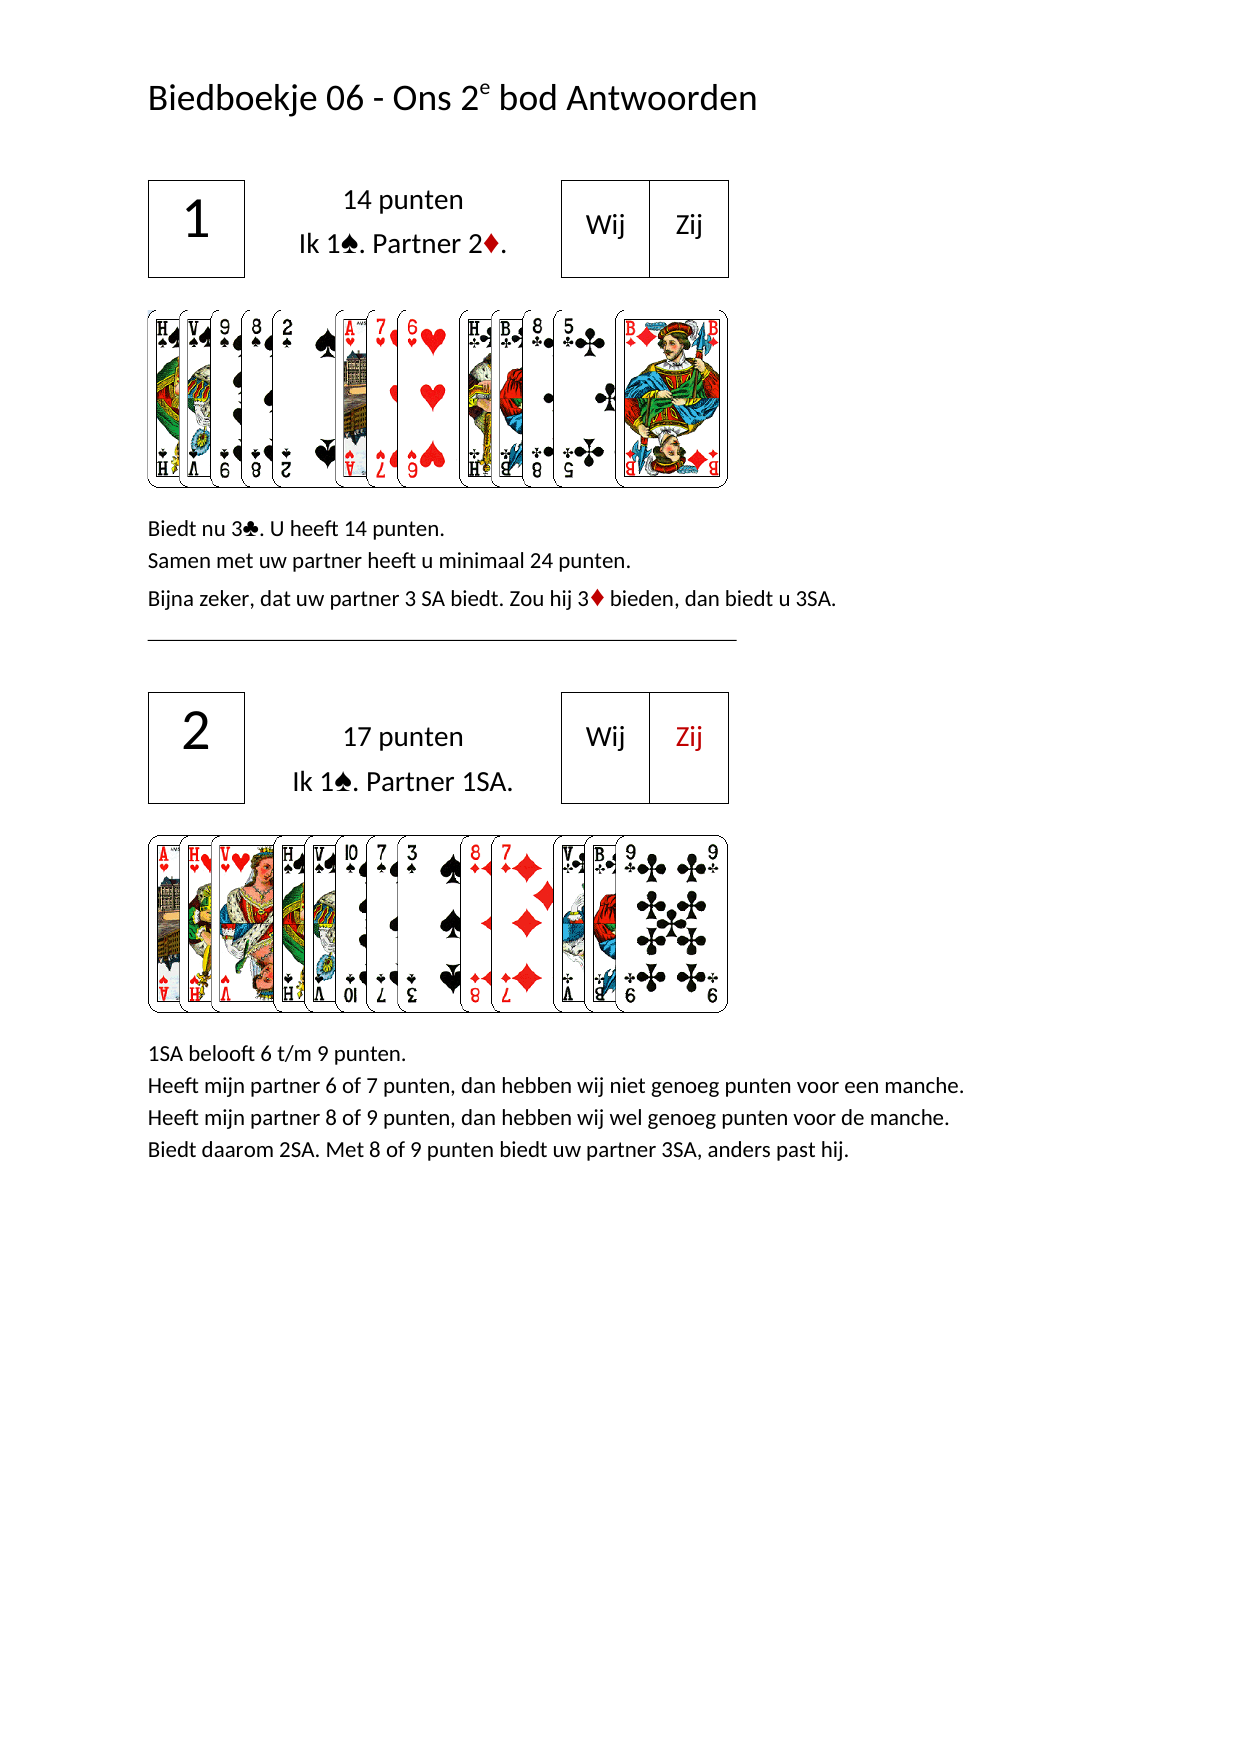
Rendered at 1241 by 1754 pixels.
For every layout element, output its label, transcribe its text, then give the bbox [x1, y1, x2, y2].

table_header 17 punten Ik 1♠. Partner 1SA. [245, 692, 561, 802]
table_header 14 punten Ik 1♠. Partner 2♦. [245, 180, 561, 277]
text 1SA belooft 6 t/m 9 punten. Heeft mijn partner 6 of 7 punten, dan hebben wij niet genoeg punten voor een manche. Heeft mijn partner 8 of 9 punten, dan hebben wij wel genoeg punten voor de manche. Biedt daarom 2SA. Met 8 of 9 punten biedt uw partner 3SA, anders past hij. [148, 1039, 1093, 1163]
table_header 1 [149, 181, 244, 277]
table_header Wij [562, 181, 649, 277]
picture [147, 835, 729, 1014]
picture [147, 310, 729, 489]
text Biedt nu 3♣. U heeft 14 punten. Samen met uw partner heeft u minimaal 24 punten. Bijna zeker, dat uw partner 3 SA biedt. Zou hij 3♦ bieden, dan biedt u 3SA. [148, 513, 1093, 613]
table_header Zij [650, 693, 728, 802]
table_header Wij [562, 693, 649, 802]
table_header Zij [650, 181, 728, 277]
table_header 2 [149, 693, 244, 802]
